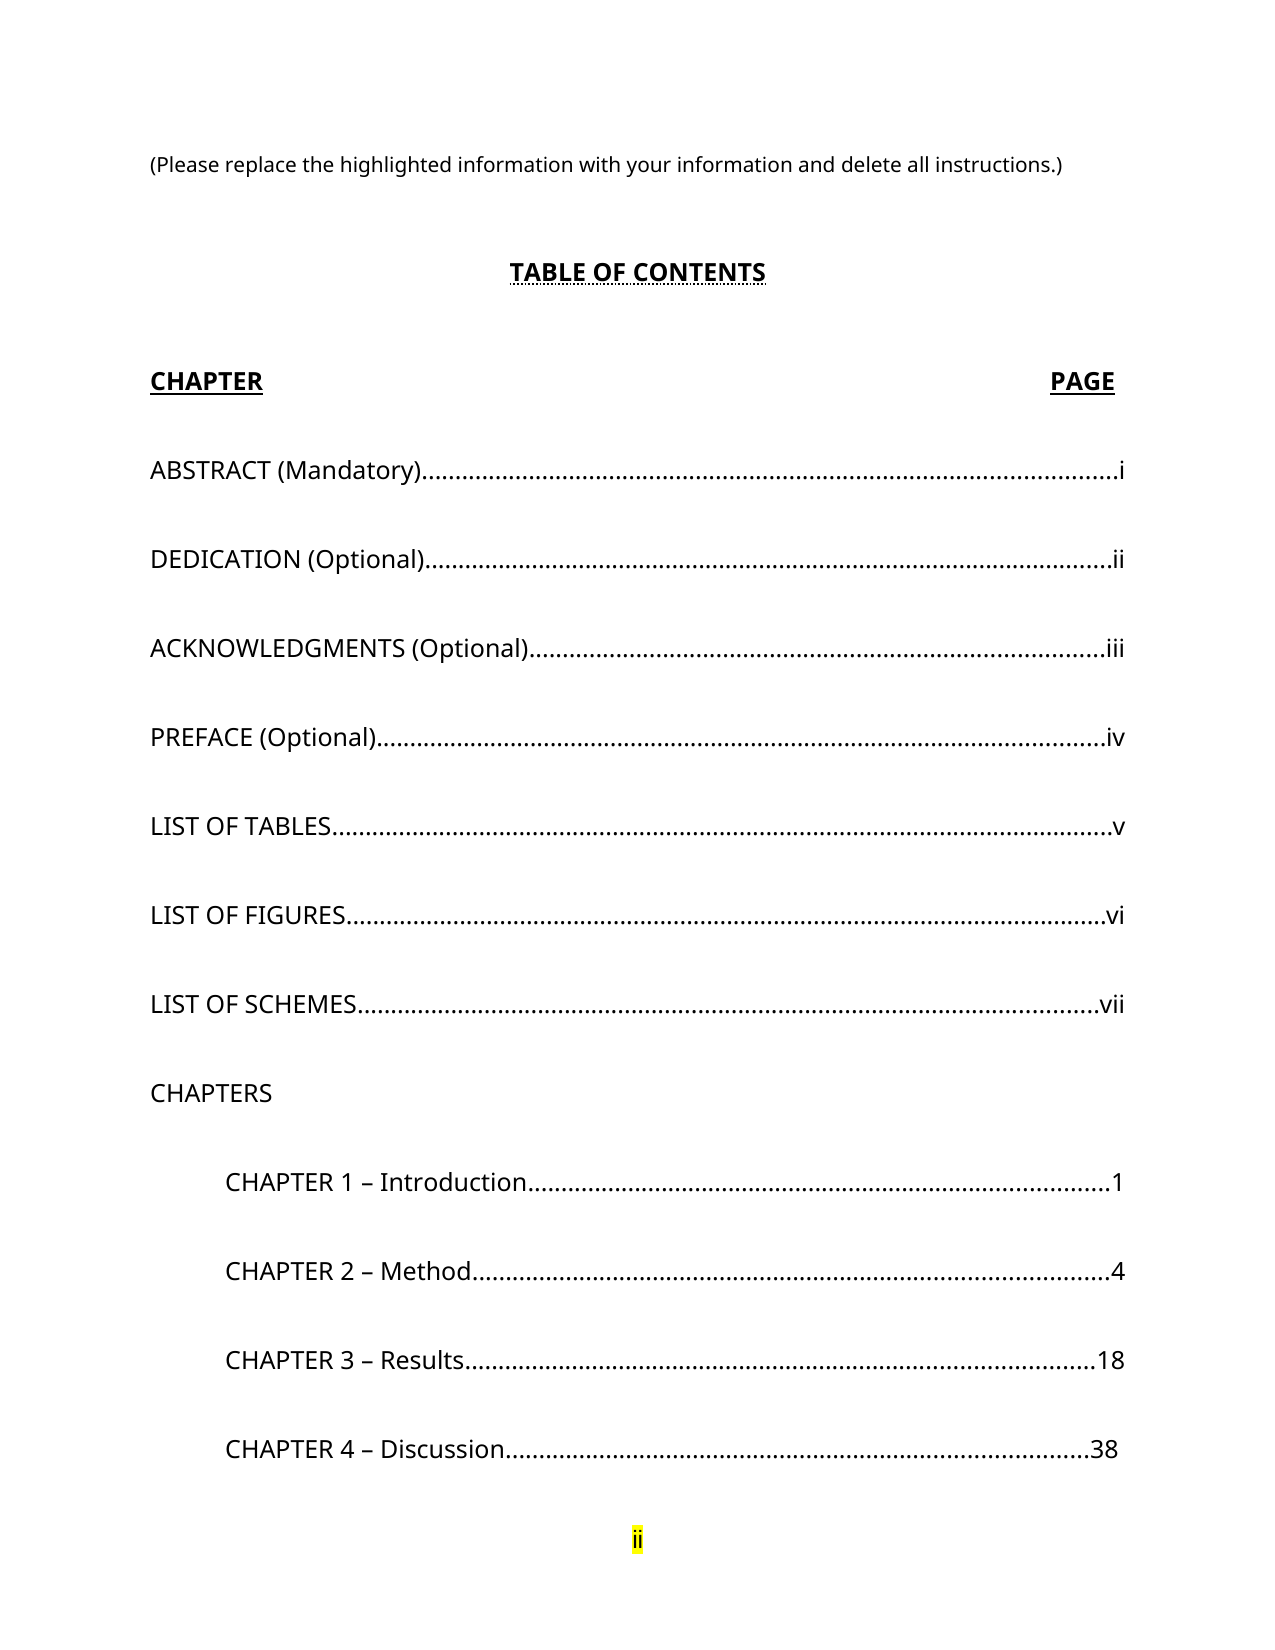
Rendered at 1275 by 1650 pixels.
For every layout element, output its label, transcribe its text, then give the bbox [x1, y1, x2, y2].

text CHAPTER 2 – Method 4 [150, 1253, 1125, 1288]
text CHAPTER 4 – Discussion 38 [150, 1431, 1125, 1466]
text LIST OF FIGURES vi [150, 898, 1125, 932]
text LIST OF TABLES v [150, 809, 1125, 843]
text CHAPTER 3 – Results 18 [150, 1342, 1125, 1377]
text PREFACE (Optional) iv [150, 720, 1125, 754]
text CHAPTER 1 – Introduction 1 [150, 1164, 1125, 1199]
text LIST OF SCHEMES vii [150, 987, 1125, 1021]
text DEDICATION (Optional) ii [150, 542, 1125, 576]
text ABSTRACT (Mandatory) i [150, 453, 1125, 487]
text ACKNOWLEDGMENTS (Optional) iii [150, 631, 1125, 665]
text (Please replace the highlighted information with your information and delete all instructions.) [150, 150, 1125, 178]
text CHAPTERS [150, 1076, 1125, 1110]
text CHAPTER PAGE [150, 364, 1125, 398]
text TABLE OF CONTENTS [150, 254, 1125, 288]
